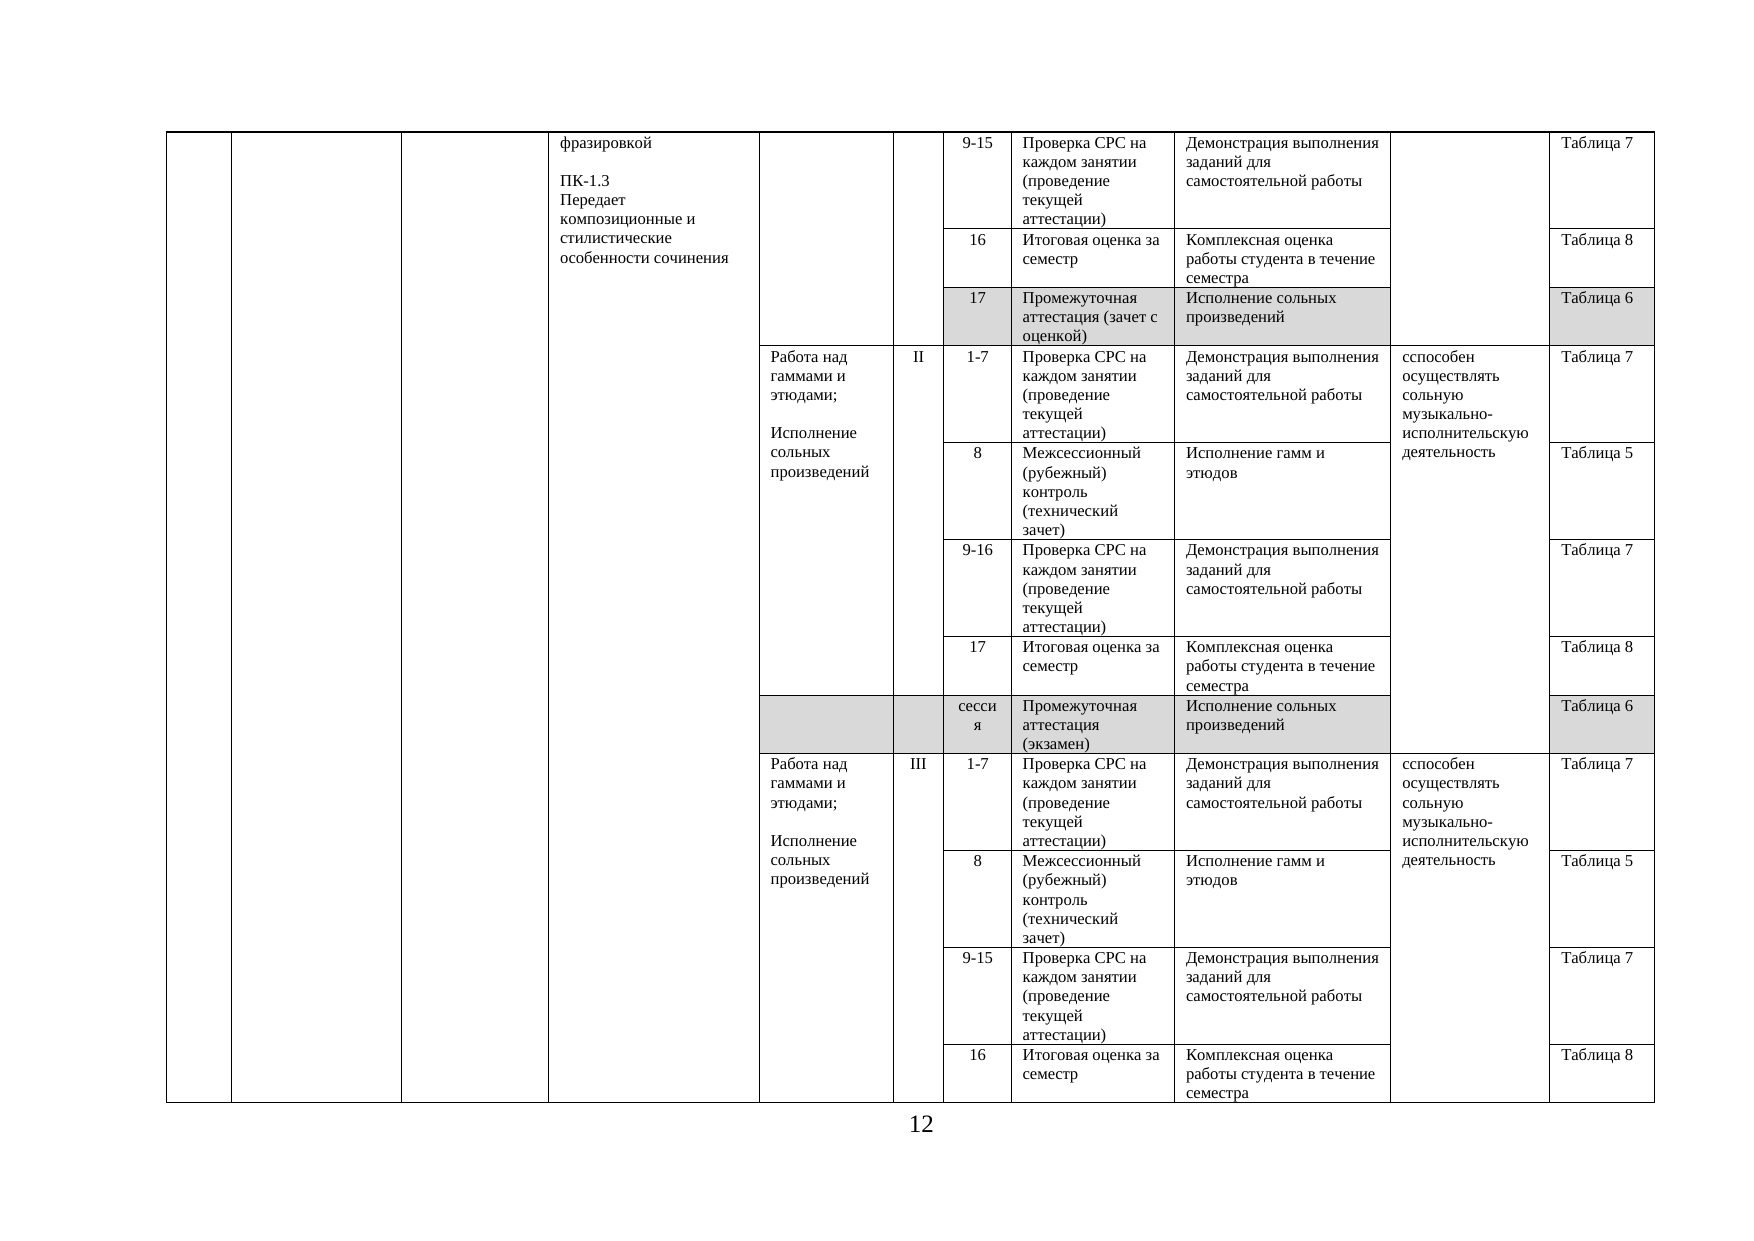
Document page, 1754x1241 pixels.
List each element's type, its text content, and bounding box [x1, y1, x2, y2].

table_cell Таблица 8 [1550, 229, 1654, 287]
table_cell 9-16 [944, 540, 1011, 636]
table_cell 17 [944, 637, 1011, 694]
table_cell Демонстрация выполнения заданий для самостоятельной работы [1175, 754, 1390, 850]
table_cell Таблица 5 [1550, 851, 1654, 947]
table_cell cспособен осуществлять сольную музыкально-исполнительскую деятельность [1391, 346, 1549, 753]
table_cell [1012, 948, 1174, 1044]
table_cell Комплексная оценка работы студента в течение семестра [1175, 1045, 1390, 1102]
table_cell Проверка СРС на каждом занятии (проведение текущей аттестации) [1012, 346, 1174, 442]
table_cell Таблица 7 [1550, 948, 1654, 1044]
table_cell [760, 754, 893, 1102]
table_cell Межсессионный (рубежный) контроль (технический зачет) [1012, 851, 1174, 947]
table_cell Итоговая оценка за семестр [1012, 1045, 1174, 1102]
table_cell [1175, 948, 1390, 1044]
table_cell Проверка СРС на каждом занятии (проведение текущей аттестации) [1012, 540, 1174, 636]
table_cell Таблица 7 [1550, 754, 1654, 850]
table_cell 9-15 [944, 948, 1011, 1044]
table_cell Межсессионный (рубежный) контроль (технический зачет) [1012, 443, 1174, 539]
table_cell Исполнение гамм и этюдов [1175, 443, 1390, 539]
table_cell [1175, 133, 1390, 228]
table_cell Таблица 7 [1550, 540, 1654, 636]
table_cell 17 [944, 288, 1011, 345]
table_cell Комплексная оценка работы студента в течение семестра [1175, 637, 1390, 694]
table_cell Проверка СРС на каждом занятии (проведение текущей аттестации) [1012, 754, 1174, 850]
table_cell Таблица 6 [1550, 288, 1654, 345]
table_cell Промежуточная аттестация (зачет с оценкой) [1012, 288, 1174, 345]
table_cell Исполнение сольных произведений [1175, 288, 1390, 345]
table_cell Таблица 7 [1550, 133, 1654, 228]
table_cell 8 [944, 851, 1011, 947]
table_cell 16 [944, 1045, 1011, 1102]
table_cell Итоговая оценка за семестр [1012, 229, 1174, 287]
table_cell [1012, 133, 1174, 228]
table_cell Демонстрация выполнения заданий для самостоятельной работы [1175, 346, 1390, 442]
table_cell [894, 696, 943, 753]
table_cell Исполнение сольных произведений [1175, 696, 1390, 753]
table_cell 1-7 [944, 346, 1011, 442]
table_cell III [894, 754, 943, 1102]
table_cell Таблица 5 [1550, 443, 1654, 539]
table_cell Промежуточная аттестация (экзамен) [1012, 696, 1174, 753]
table_cell Таблица 7 [1550, 346, 1654, 442]
table_cell Демонстрация выполнения заданий для самостоятельной работы [1175, 540, 1390, 636]
table_cell 9-15 [944, 133, 1011, 228]
table_cell Комплексная оценка работы студента в течение семестра [1175, 229, 1390, 287]
table_cell Исполнение гамм и этюдов [1175, 851, 1390, 947]
table_cell [760, 696, 893, 753]
table_cell 16 [944, 229, 1011, 287]
table_cell Таблица 8 [1550, 1045, 1654, 1102]
table_cell сессия [944, 696, 1011, 753]
table_cell Таблица 6 [1550, 696, 1654, 753]
table_cell 8 [944, 443, 1011, 539]
table_cell Итоговая оценка за семестр [1012, 637, 1174, 694]
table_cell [1391, 754, 1549, 1102]
table_cell Таблица 8 [1550, 637, 1654, 694]
table_cell 1-7 [944, 754, 1011, 850]
table_cell II [894, 346, 943, 694]
table_cell Работа над гаммами и этюдами; Исполнение сольных произведений [760, 346, 893, 694]
